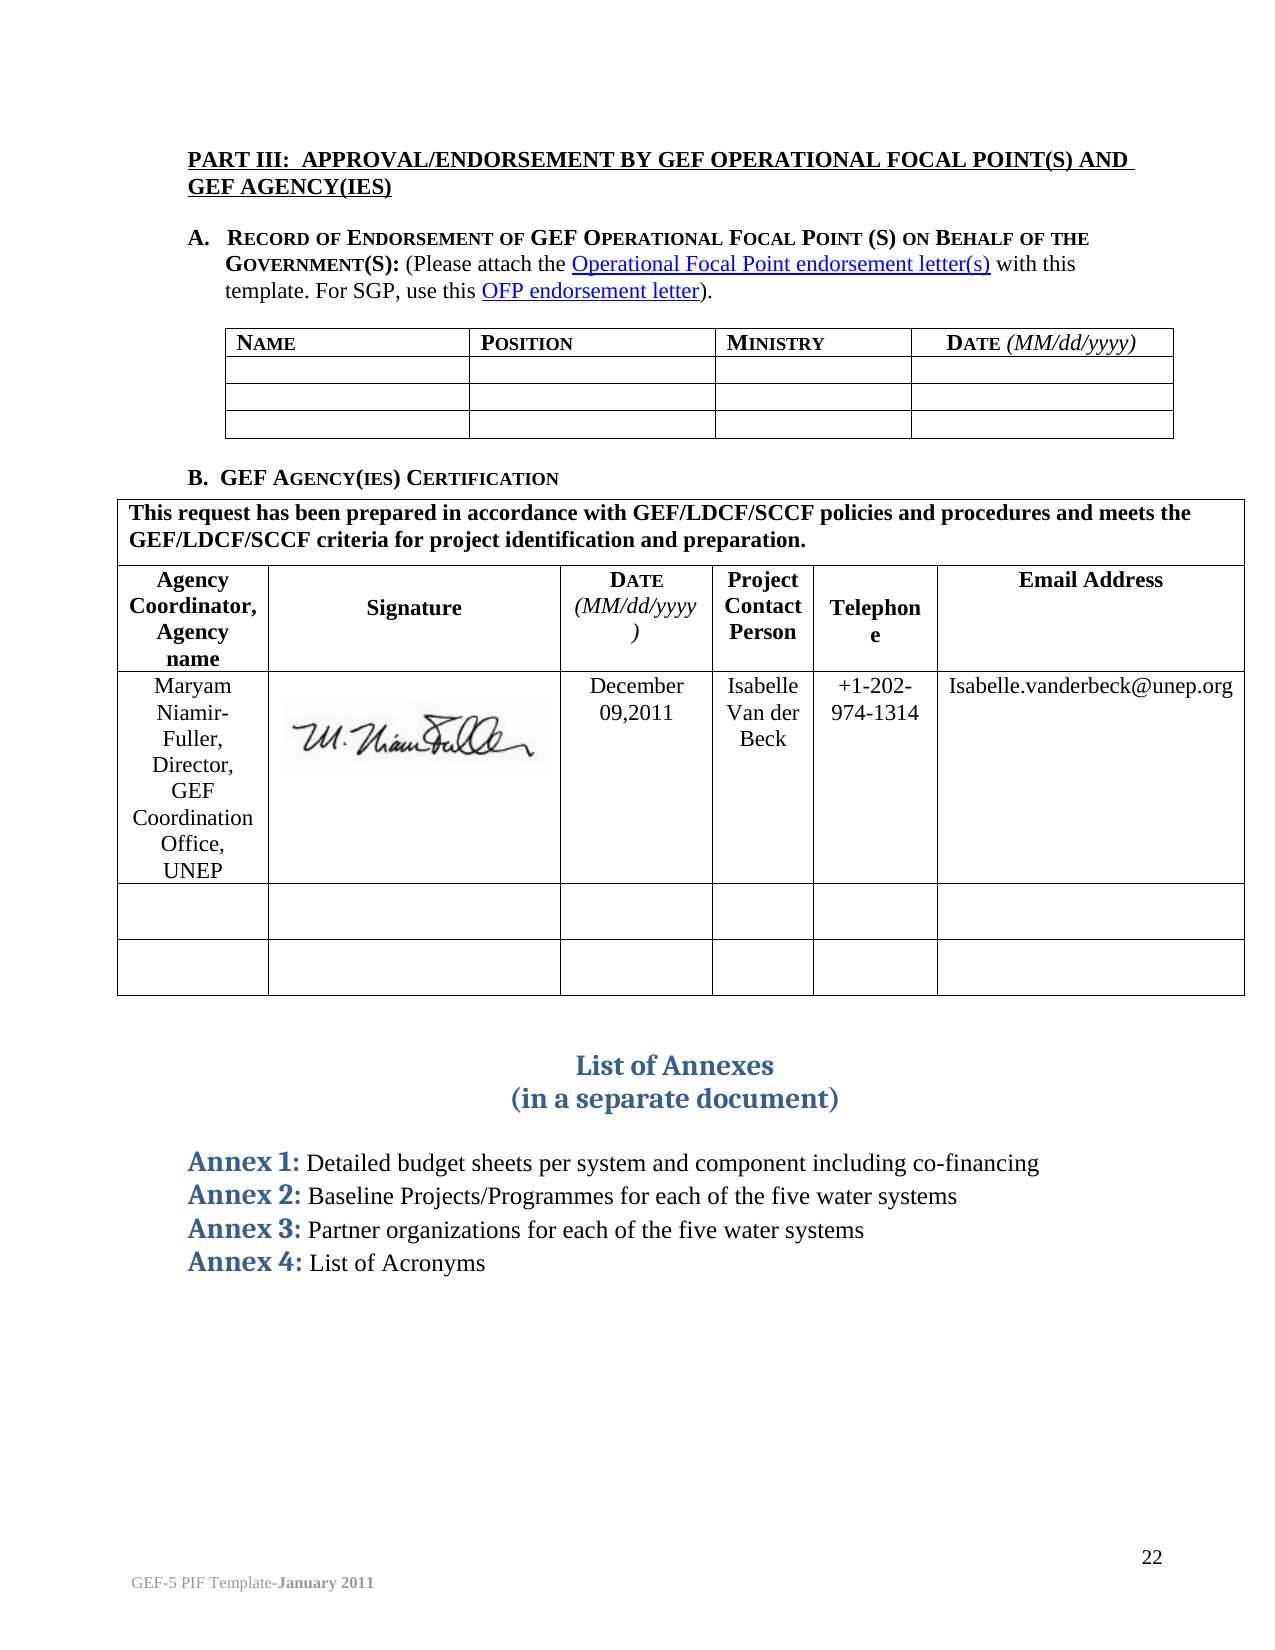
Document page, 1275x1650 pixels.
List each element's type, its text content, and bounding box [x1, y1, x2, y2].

table_cell [716, 357, 911, 383]
table_cell Email Address [938, 566, 1244, 671]
table_cell Agency Coordinator, Agency name [118, 566, 268, 671]
table_cell [269, 940, 560, 995]
table_cell [118, 884, 268, 939]
table_cell [118, 940, 268, 995]
text (in a separate document) [187, 1083, 1162, 1116]
text A. Record of Endorsement of GEF Operational Focal Point (S) on Behalf of the Government(S): (Please attach the Operational Focal Point endorsement letter(s) with this template. For SGP, use this OFP endorsement letter). [187, 224, 1162, 303]
table_cell [226, 411, 469, 438]
table_cell [912, 384, 1173, 410]
table_header This request has been prepared in accordance with GEF/LDCF/SCCF policies and procedures and meets the GEF/LDCF/SCCF criteria for project identification and preparation. [118, 500, 1244, 565]
table_cell [912, 357, 1173, 383]
table_cell [561, 940, 712, 995]
table_cell [561, 884, 712, 939]
table_header Ministry [716, 329, 911, 356]
table_cell Date (MM/dd/yyyy) [561, 566, 712, 671]
table_cell [938, 940, 1244, 995]
table_cell Project Contact Person [713, 566, 813, 671]
text part iii: approval/endorsement by gef operational focal point(s) and GEF agency(ies) [187, 146, 1162, 199]
table_cell [470, 384, 715, 410]
table_cell Maryam Niamir-Fuller, Director, GEF Coordination Office, UNEP [118, 672, 268, 883]
table_cell [713, 940, 813, 995]
table_cell Signature [269, 566, 560, 671]
table_header Date (MM/dd/yyyy) [912, 329, 1173, 356]
table_cell [470, 411, 715, 438]
text Annex 3: Partner organizations for each of the five water systems [187, 1212, 1162, 1246]
text Annex 4: List of Acronyms [187, 1246, 1162, 1279]
table_cell [713, 884, 813, 939]
text List of Annexes [187, 1049, 1162, 1083]
table_cell [716, 411, 911, 438]
table_cell [716, 384, 911, 410]
text Annex 2: Baseline Projects/Programmes for each of the five water systems [187, 1178, 1162, 1212]
table_cell [938, 884, 1244, 939]
table_cell [226, 384, 469, 410]
table_header Name [226, 329, 469, 356]
table_cell Telephone [814, 566, 937, 671]
table_cell Isabelle Van der Beck [713, 672, 813, 883]
picture [282, 698, 546, 776]
table_cell December 09,2011 [561, 672, 712, 883]
table_cell [269, 672, 560, 883]
table_cell Isabelle.vanderbeck@unep.org [938, 672, 1244, 883]
table_header Position [470, 329, 715, 356]
table_cell [912, 411, 1173, 438]
table_cell [814, 940, 937, 995]
table_cell [814, 884, 937, 939]
table_cell [470, 357, 715, 383]
text Annex 1: Detailed budget sheets per system and component including co-financing [187, 1145, 1162, 1178]
table_cell +1-202-974-1314 [814, 672, 937, 883]
table_cell [269, 884, 560, 939]
text B. GEF Agency(ies) Certification [187, 464, 1162, 490]
table_cell [226, 357, 469, 383]
